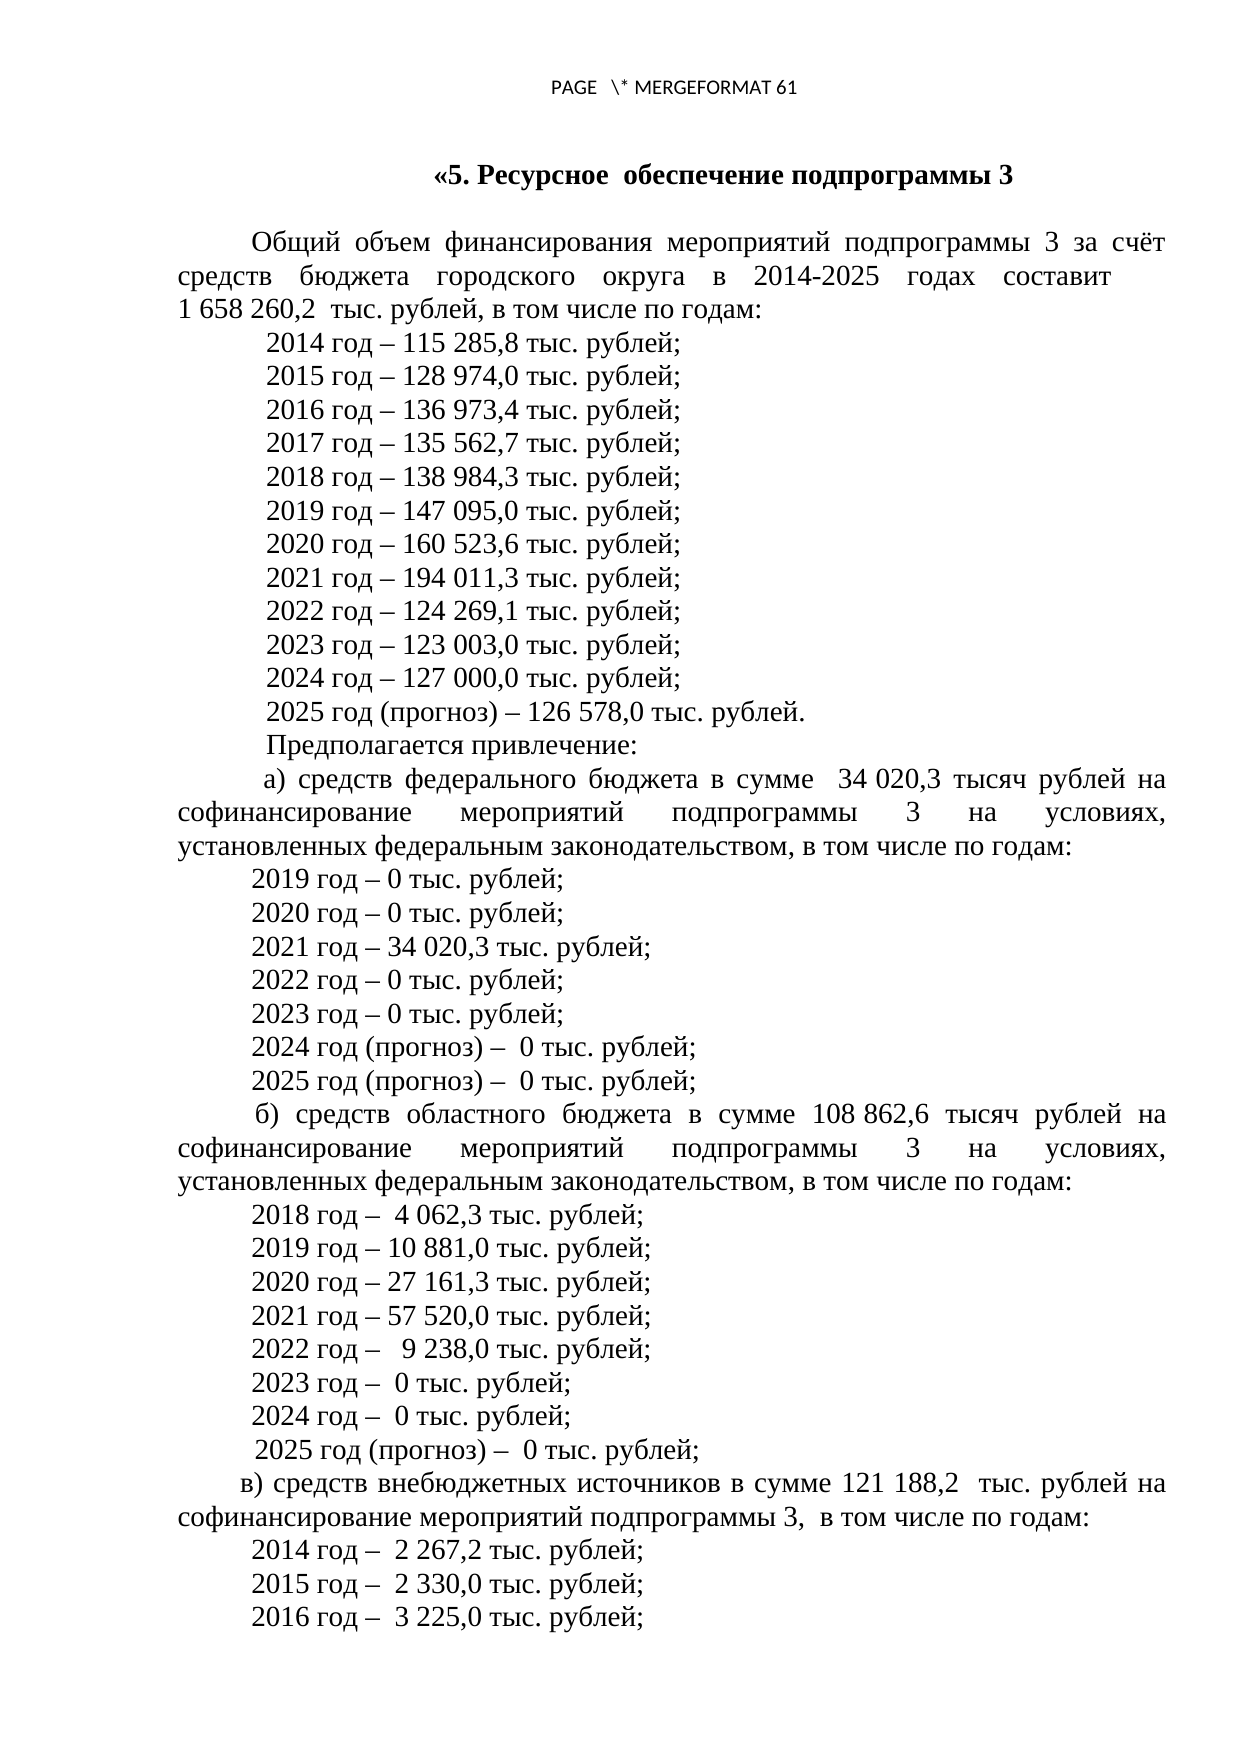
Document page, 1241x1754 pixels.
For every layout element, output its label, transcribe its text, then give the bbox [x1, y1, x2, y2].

text 2015 год – 128 974,0 тыс. рублей; [177, 358, 1167, 392]
text 2025 год (прогноз) – 0 тыс. рублей; [177, 1063, 1167, 1096]
text 2023 год – 0 тыс. рублей; [177, 1365, 1167, 1398]
text 2025 год (прогноз) – 126 578,0 тыс. рублей. [177, 694, 1167, 727]
text Общий объем финансирования мероприятий подпрограммы 3 за счёт средств бюджета городского округа в 2014-2025 годах составит 1 658 260,2 тыс. рублей, в том числе по годам: [177, 224, 1167, 325]
text 2024 год (прогноз) – 0 тыс. рублей; [177, 1029, 1167, 1063]
text 2019 год – 0 тыс. рублей; [177, 862, 1167, 895]
text 2016 год – 136 973,4 тыс. рублей; [177, 392, 1167, 426]
text 2014 год – 115 285,8 тыс. рублей; [177, 325, 1167, 358]
text 2024 год – 127 000,0 тыс. рублей; [177, 660, 1167, 694]
text 2018 год – 138 984,3 тыс. рублей; [177, 459, 1167, 493]
text 2022 год – 124 269,1 тыс. рублей; [177, 593, 1167, 627]
text 2024 год – 0 тыс. рублей; [177, 1398, 1167, 1432]
text 2021 год – 57 520,0 тыс. рублей; [177, 1298, 1167, 1331]
text 2019 год – 147 095,0 тыс. рублей; [177, 493, 1167, 526]
text а) средств федерального бюджета в сумме 34 020,3 тысяч рублей на софинансирование мероприятий подпрограммы 3 на условиях, установленных федеральным законодательством, в том числе по годам: [177, 761, 1167, 862]
text 2025 год (прогноз) – 0 тыс. рублей; [177, 1432, 1167, 1465]
text «5. Ресурсное обеспечение подпрограммы 3 [280, 157, 1167, 191]
text 2015 год – 2 330,0 тыс. рублей; [177, 1566, 1167, 1599]
text 2014 год – 2 267,2 тыс. рублей; [177, 1532, 1167, 1566]
text 2023 год – 123 003,0 тыс. рублей; [177, 627, 1167, 660]
text 2022 год – 0 тыс. рублей; [177, 962, 1167, 996]
text 2023 год – 0 тыс. рублей; [177, 996, 1167, 1029]
text Предполагается привлечение: [177, 727, 1167, 761]
text 2020 год – 27 161,3 тыс. рублей; [177, 1264, 1167, 1298]
text 2021 год – 34 020,3 тыс. рублей; [177, 929, 1167, 962]
text 2017 год – 135 562,7 тыс. рублей; [177, 426, 1167, 459]
text 2020 год – 160 523,6 тыс. рублей; [177, 526, 1167, 560]
text 2021 год – 194 011,3 тыс. рублей; [177, 560, 1167, 593]
text 2019 год – 10 881,0 тыс. рублей; [177, 1231, 1167, 1264]
text в) средств внебюджетных источников в сумме 121 188,2 тыс. рублей на софинансирование мероприятий подпрограммы 3, в том числе по годам: [177, 1465, 1167, 1532]
text 2016 год – 3 225,0 тыс. рублей; [177, 1599, 1167, 1633]
text 2020 год – 0 тыс. рублей; [177, 895, 1167, 929]
text б) средств областного бюджета в сумме 108 862,6 тысяч рублей на софинансирование мероприятий подпрограммы 3 на условиях, установленных федеральным законодательством, в том числе по годам: [177, 1096, 1167, 1197]
text 2018 год – 4 062,3 тыс. рублей; [177, 1197, 1167, 1231]
text 2022 год – 9 238,0 тыс. рублей; [177, 1331, 1167, 1365]
